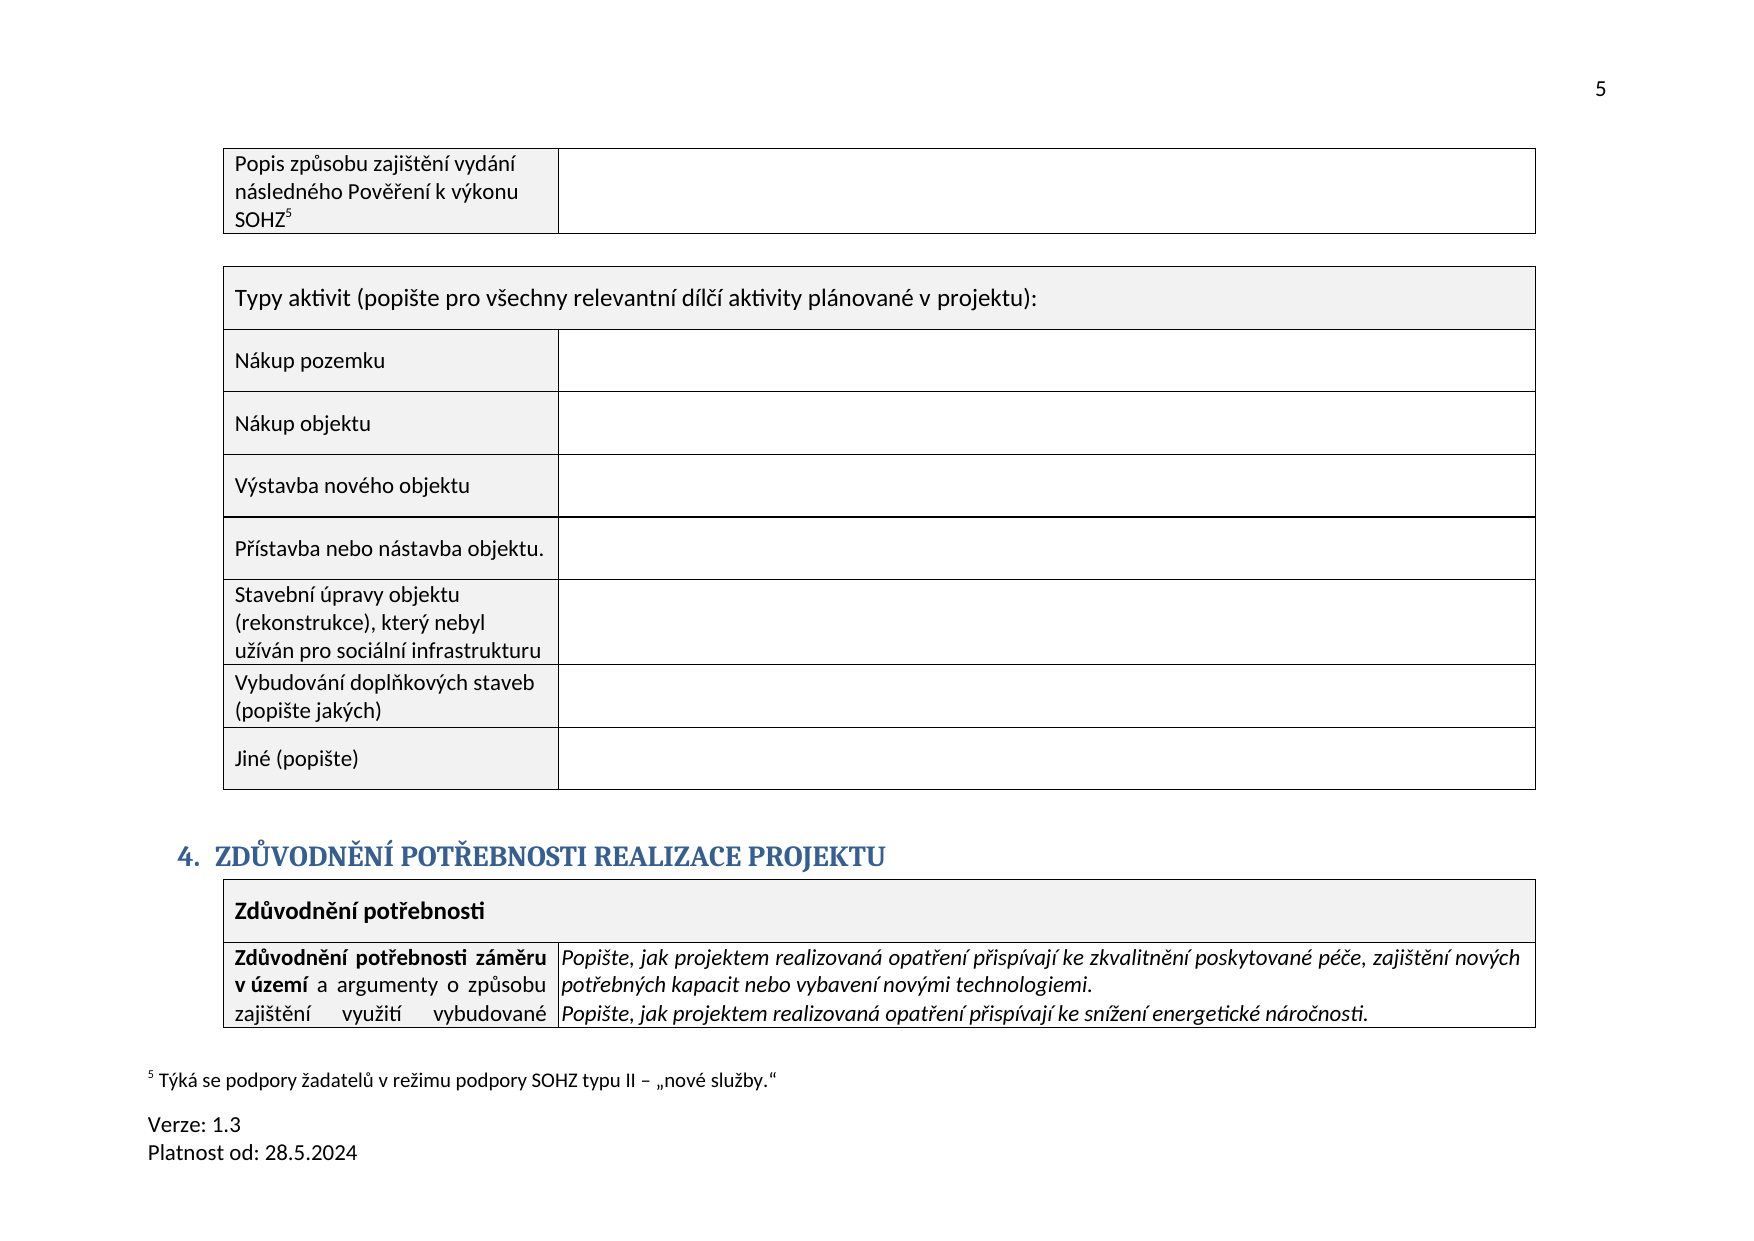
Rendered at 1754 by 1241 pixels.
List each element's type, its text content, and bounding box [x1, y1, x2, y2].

table_cell Nákup objektu [224, 392, 558, 454]
table_cell Popis způsobu zajištění vydání následného Pověření k výkonu SOHZ [224, 149, 558, 233]
table_cell Přístavba nebo nástavba objektu. [224, 518, 558, 579]
table_cell [559, 580, 1535, 664]
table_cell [224, 943, 558, 1027]
table_header Typy aktivit (popište pro všechny relevantní dílčí aktivity plánované v projektu): [224, 267, 1535, 329]
table_cell Jiné (popište) [224, 728, 558, 789]
table_cell [559, 392, 1535, 454]
table_cell Vybudování doplňkových staveb (popište jakých) [224, 665, 558, 727]
table_cell Stavební úpravy objektu (rekonstrukce), který nebyl užíván pro sociální infrastrukturu [224, 580, 558, 664]
table_cell [559, 728, 1535, 789]
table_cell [559, 943, 1535, 1027]
table_cell [559, 149, 1535, 233]
table_cell [559, 455, 1535, 516]
table_header Zdůvodnění potřebnosti [224, 880, 1535, 942]
table_cell [559, 330, 1535, 391]
subtitle ZDŮVODNĚNÍ POTŘEBNOSTI REALIZACE PROJEKTU [177, 840, 1606, 874]
table_cell [559, 518, 1535, 579]
table_cell Výstavba nového objektu [224, 455, 558, 516]
table_cell [559, 665, 1535, 727]
table_cell Nákup pozemku [224, 330, 558, 391]
